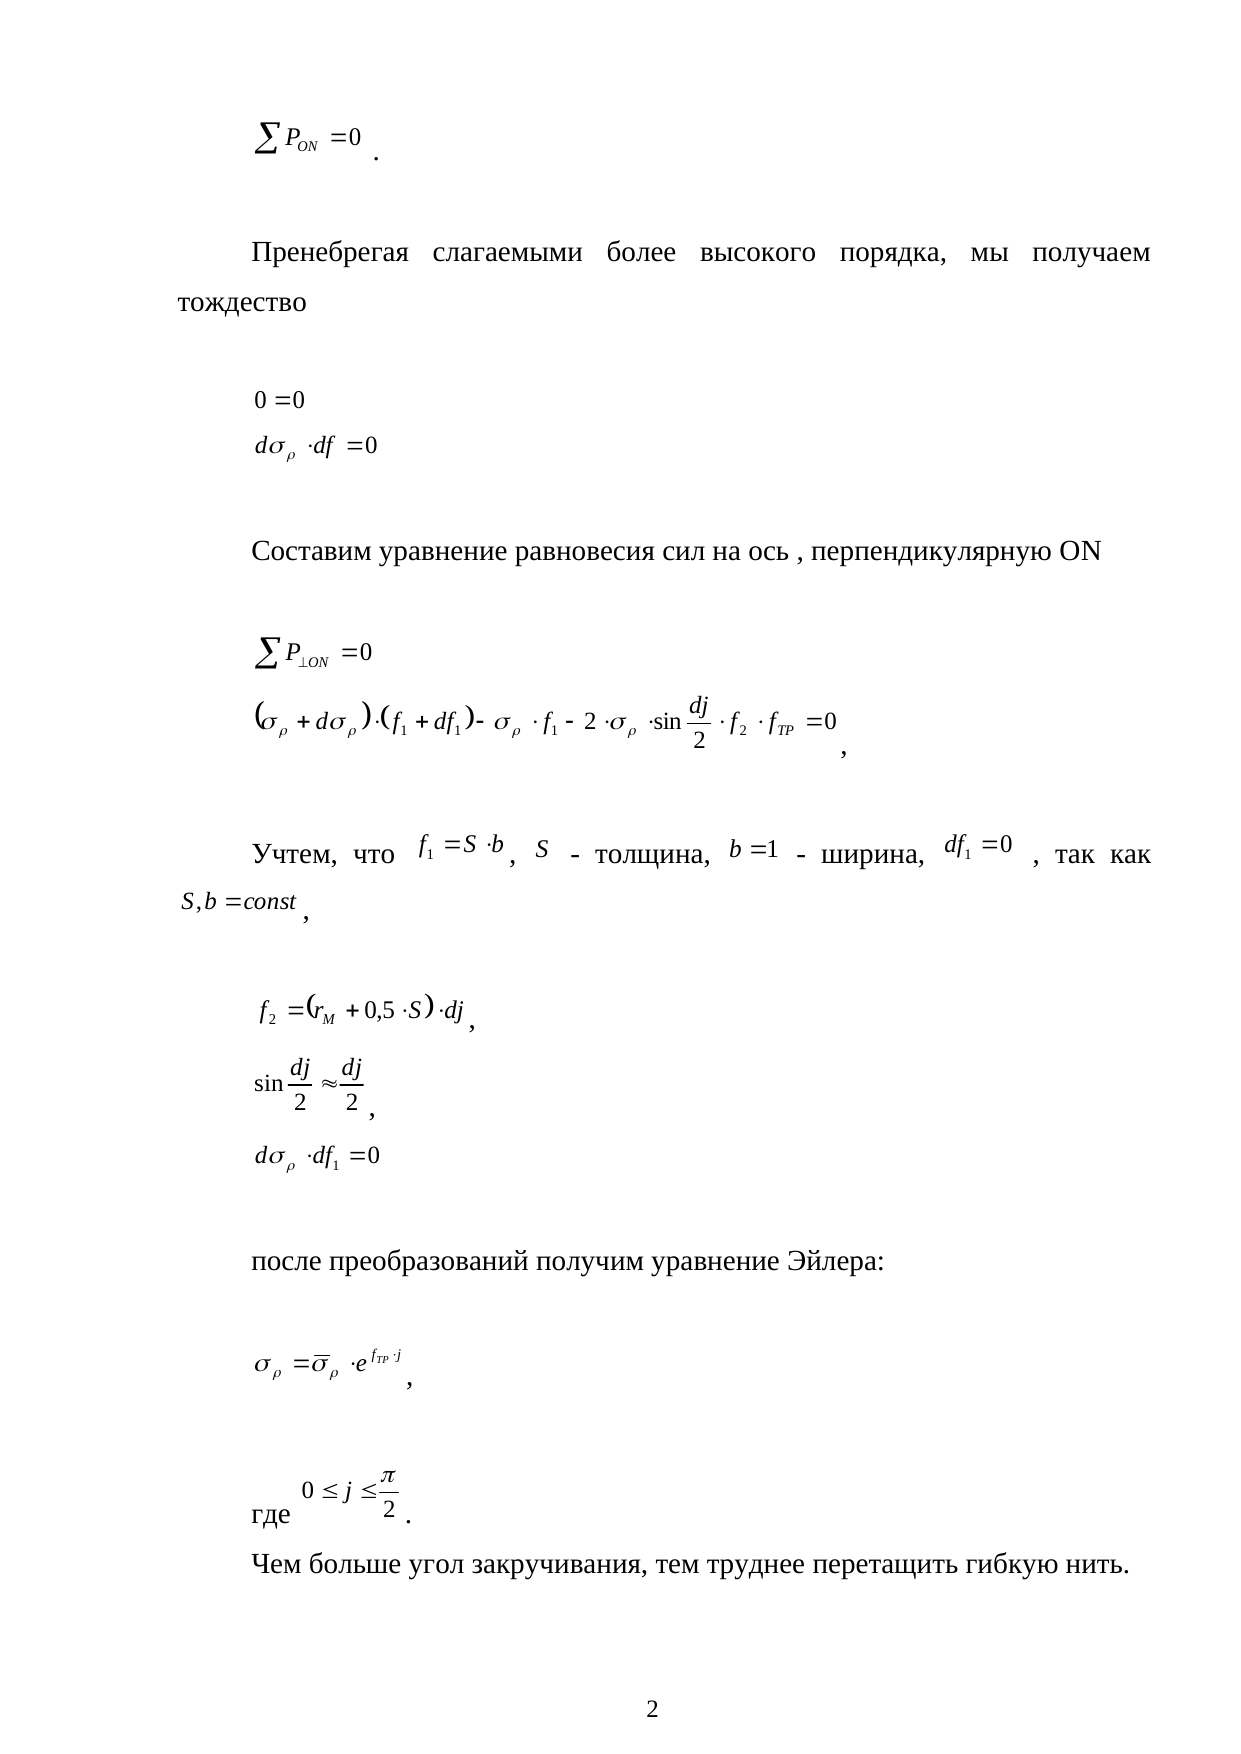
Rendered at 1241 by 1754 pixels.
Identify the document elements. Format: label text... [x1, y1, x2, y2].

text после преобразований получим уравнение Эйлера: [177, 1243, 1152, 1276]
text , [177, 690, 1152, 760]
text , [177, 993, 1152, 1035]
text Пренебрегая слагаемыми более высокого порядка, мы получаем тождество [177, 234, 1152, 318]
text , [177, 1052, 1152, 1122]
text где . [177, 1459, 1152, 1529]
text Учтем, что , - толщина, - ширина, , так как , [177, 827, 1152, 926]
text Составим уравнение равновесия сил на ось , перпендикулярную ОN [177, 533, 1152, 566]
text Чем больше угол закручивания, тем труднее перетащить гибкую нить. [177, 1546, 1152, 1580]
text , [177, 1343, 1152, 1392]
text . [177, 118, 1152, 167]
